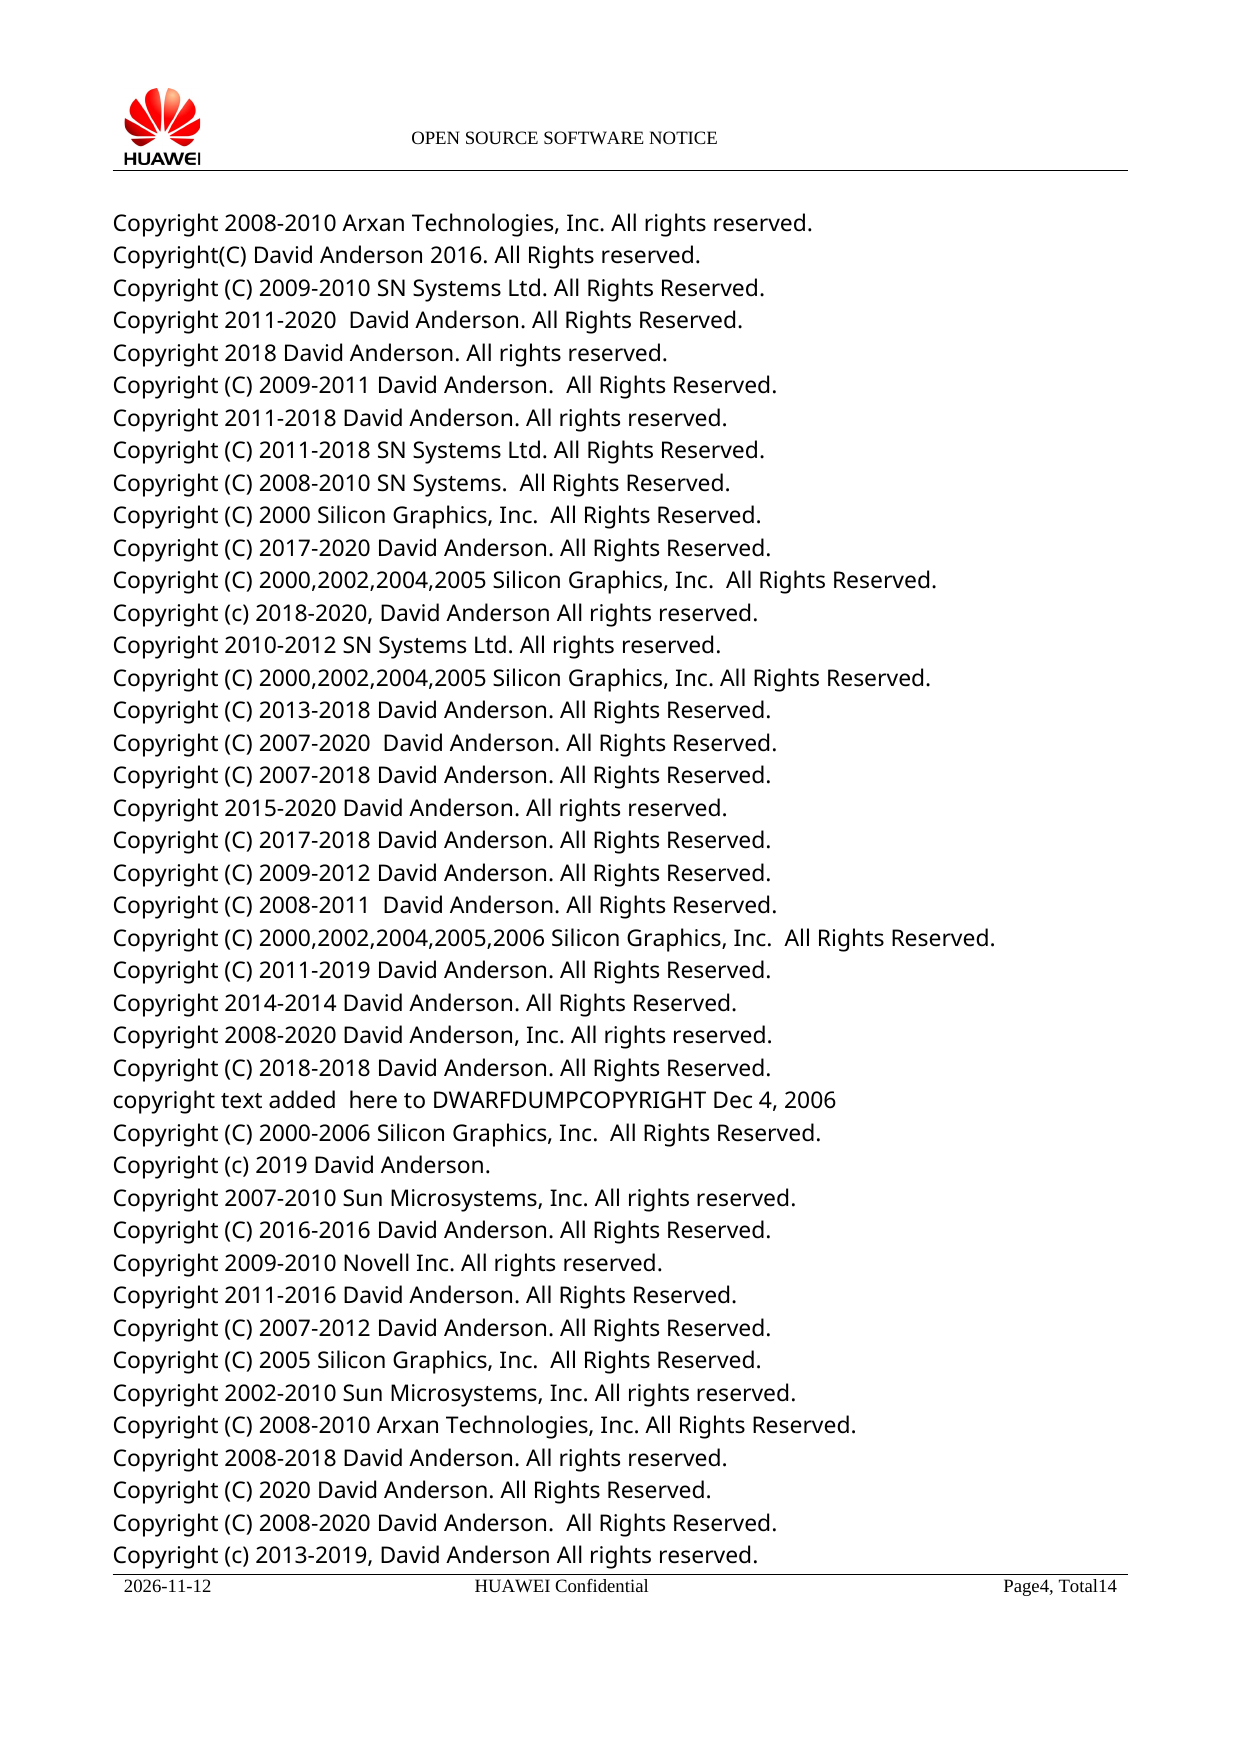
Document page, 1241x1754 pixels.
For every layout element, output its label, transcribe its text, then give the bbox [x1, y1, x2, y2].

picture [124, 88, 201, 165]
